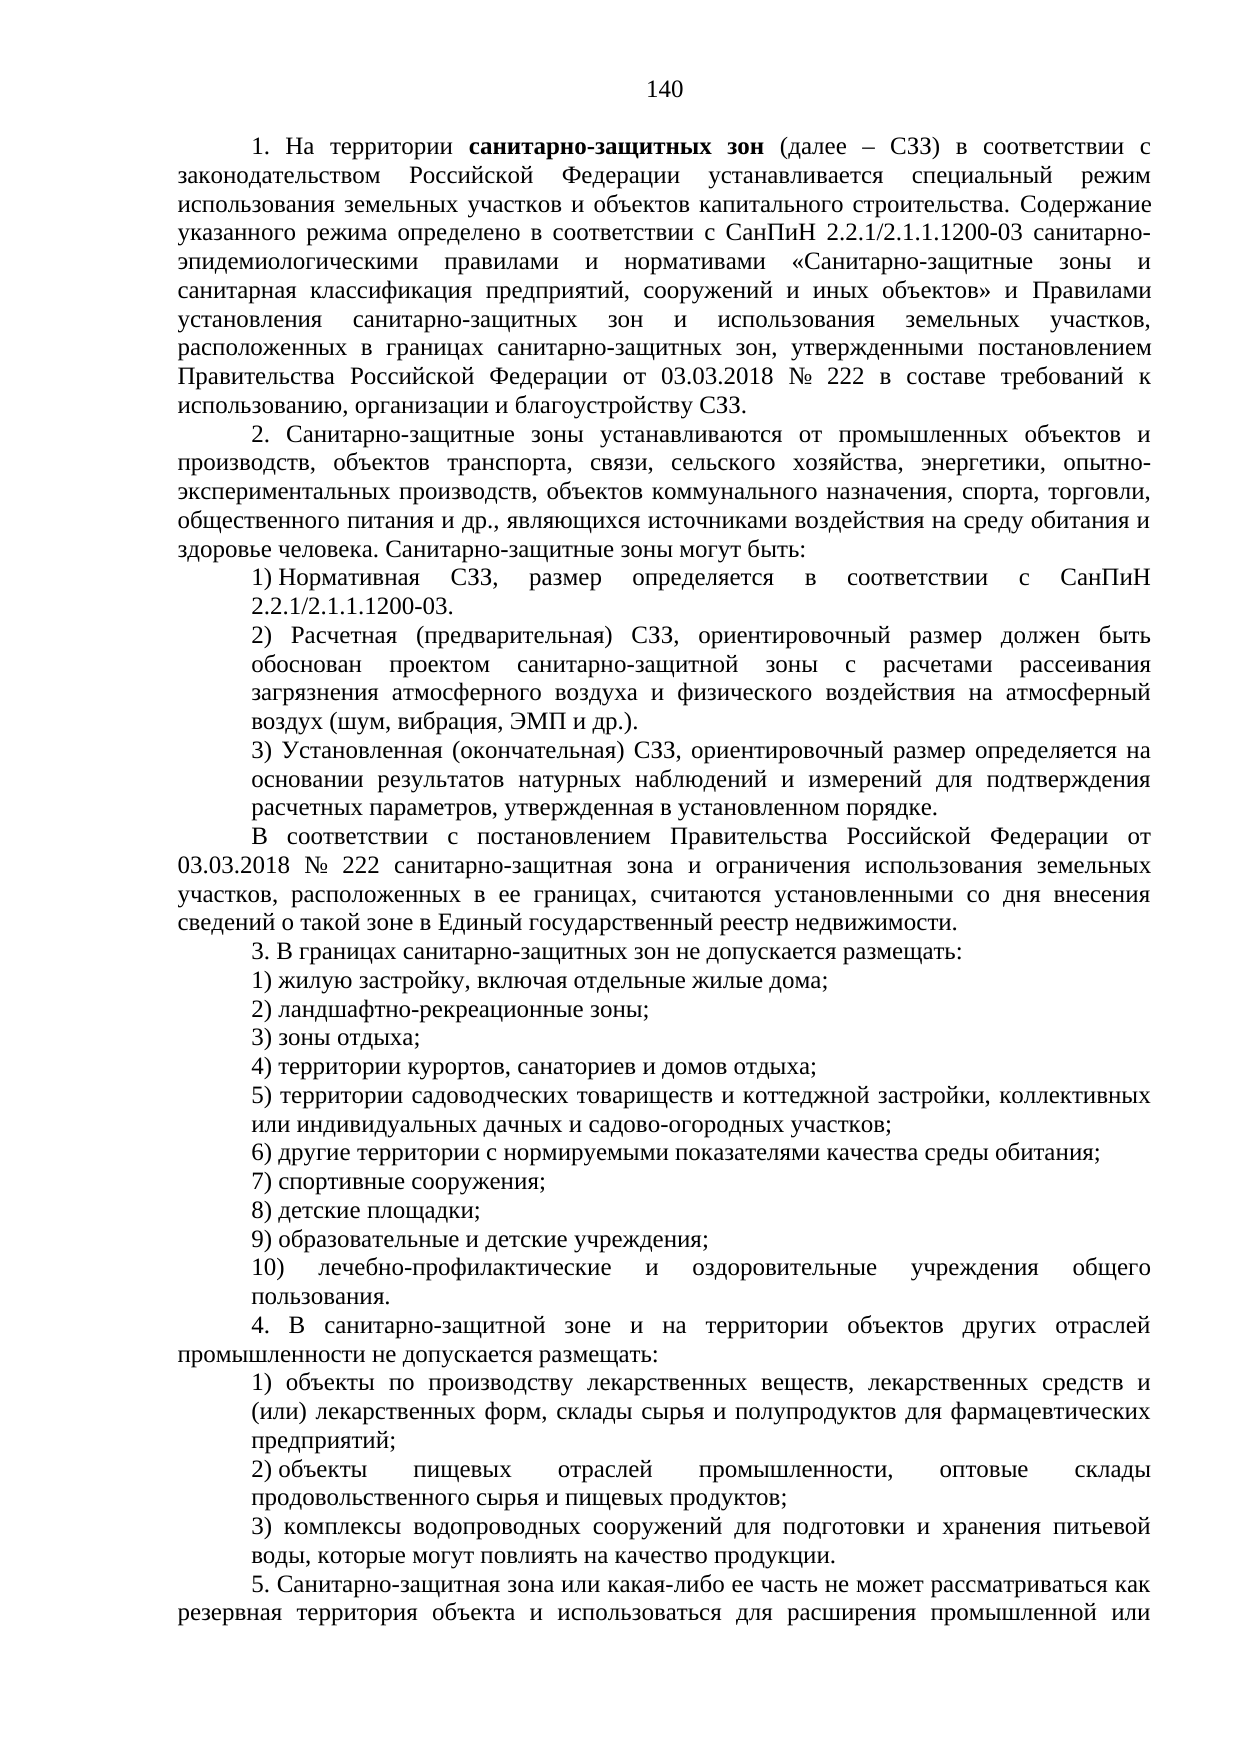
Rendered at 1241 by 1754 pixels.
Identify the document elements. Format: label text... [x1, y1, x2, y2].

text 4. В санитарно-защитной зоне и на территории объектов других отраслей промышленности не допускается размещать: [177, 1310, 1152, 1367]
text 1) жилую застройку, включая отдельные жилые дома; [251, 965, 1152, 994]
text 10) лечебно-профилактические и оздоровительные учреждения общего пользования. [251, 1252, 1152, 1310]
text В соответствии с постановлением Правительства Российской Федерации от 03.03.2018 № 222 санитарно-защитная зона и ограничения использования земельных участков, расположенных в ее границах, считаются установленными со дня внесения сведений о такой зоне в Единый государственный реестр недвижимости. [177, 821, 1152, 936]
text 1. На территории санитарно-защитных зон (далее – СЗЗ) в соответствии с законодательством Российской Федерации устанавливается специальный режим использования земельных участков и объектов капитального строительства. Содержание указанного режима определено в соответствии с СанПиН 2.2.1/2.1.1.1200-03 санитарно-эпидемиологическими правилами и нормативами «Санитарно-защитные зоны и санитарная классификация предприятий, сооружений и иных объектов» и Правилами установления санитарно-защитных зон и использования земельных участков, расположенных в границах санитарно-защитных зон, утвержденными постановлением Правительства Российской Федерации от 03.03.2018 № 222 в составе требований к использованию, организации и благоустройству СЗЗ. [177, 131, 1152, 419]
text 8) детские площадки; [251, 1195, 1152, 1224]
text 4) территории курортов, санаториев и домов отдыха; [251, 1051, 1152, 1080]
text 3) зоны отдыха; [251, 1022, 1152, 1051]
text 3) Установленная (окончательная) СЗЗ, ориентировочный размер определяется на основании результатов натурных наблюдений и измерений для подтверждения расчетных параметров, утвержденная в установленном порядке. [251, 735, 1152, 821]
text 5) территории садоводческих товариществ и коттеджной застройки, коллективных или индивидуальных дачных и садово-огородных участков; [251, 1080, 1152, 1137]
text 1) Нормативная СЗЗ, размер определяется в соответствии с СанПиН 2.2.1/2.1.1.1200-03. [251, 562, 1152, 620]
text 7) спортивные сооружения; [251, 1166, 1152, 1195]
text 9) образовательные и детские учреждения; [251, 1224, 1152, 1252]
text 2) ландшафтно-рекреационные зоны; [251, 994, 1152, 1022]
text 1) объекты по производству лекарственных веществ, лекарственных средств и (или) лекарственных форм, склады сырья и полупродуктов для фармацевтических предприятий; [251, 1367, 1152, 1454]
text 6) другие территории с нормируемыми показателями качества среды обитания; [251, 1137, 1152, 1166]
text 2) объекты пищевых отраслей промышленности, оптовые склады продовольственного сырья и пищевых продуктов; [251, 1454, 1152, 1511]
text 3) комплексы водопроводных сооружений для подготовки и хранения питьевой воды, которые могут повлиять на качество продукции. [251, 1511, 1152, 1569]
text 2. Санитарно-защитные зоны устанавливаются от промышленных объектов и производств, объектов транспорта, связи, сельского хозяйства, энергетики, опытно-экспериментальных производств, объектов коммунального назначения, спорта, торговли, общественного питания и др., являющихся источниками воздействия на среду обитания и здоровье человека. Санитарно-защитные зоны могут быть: [177, 419, 1152, 562]
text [177, 1569, 1152, 1626]
text 2) Расчетная (предварительная) СЗЗ, ориентировочный размер должен быть обоснован проектом санитарно-защитной зоны с расчетами рассеивания загрязнения атмосферного воздуха и физического воздействия на атмосферный воздух (шум, вибрация, ЭМП и др.). [251, 620, 1152, 735]
text 3. В границах санитарно-защитных зон не допускается размещать: [177, 936, 1152, 965]
